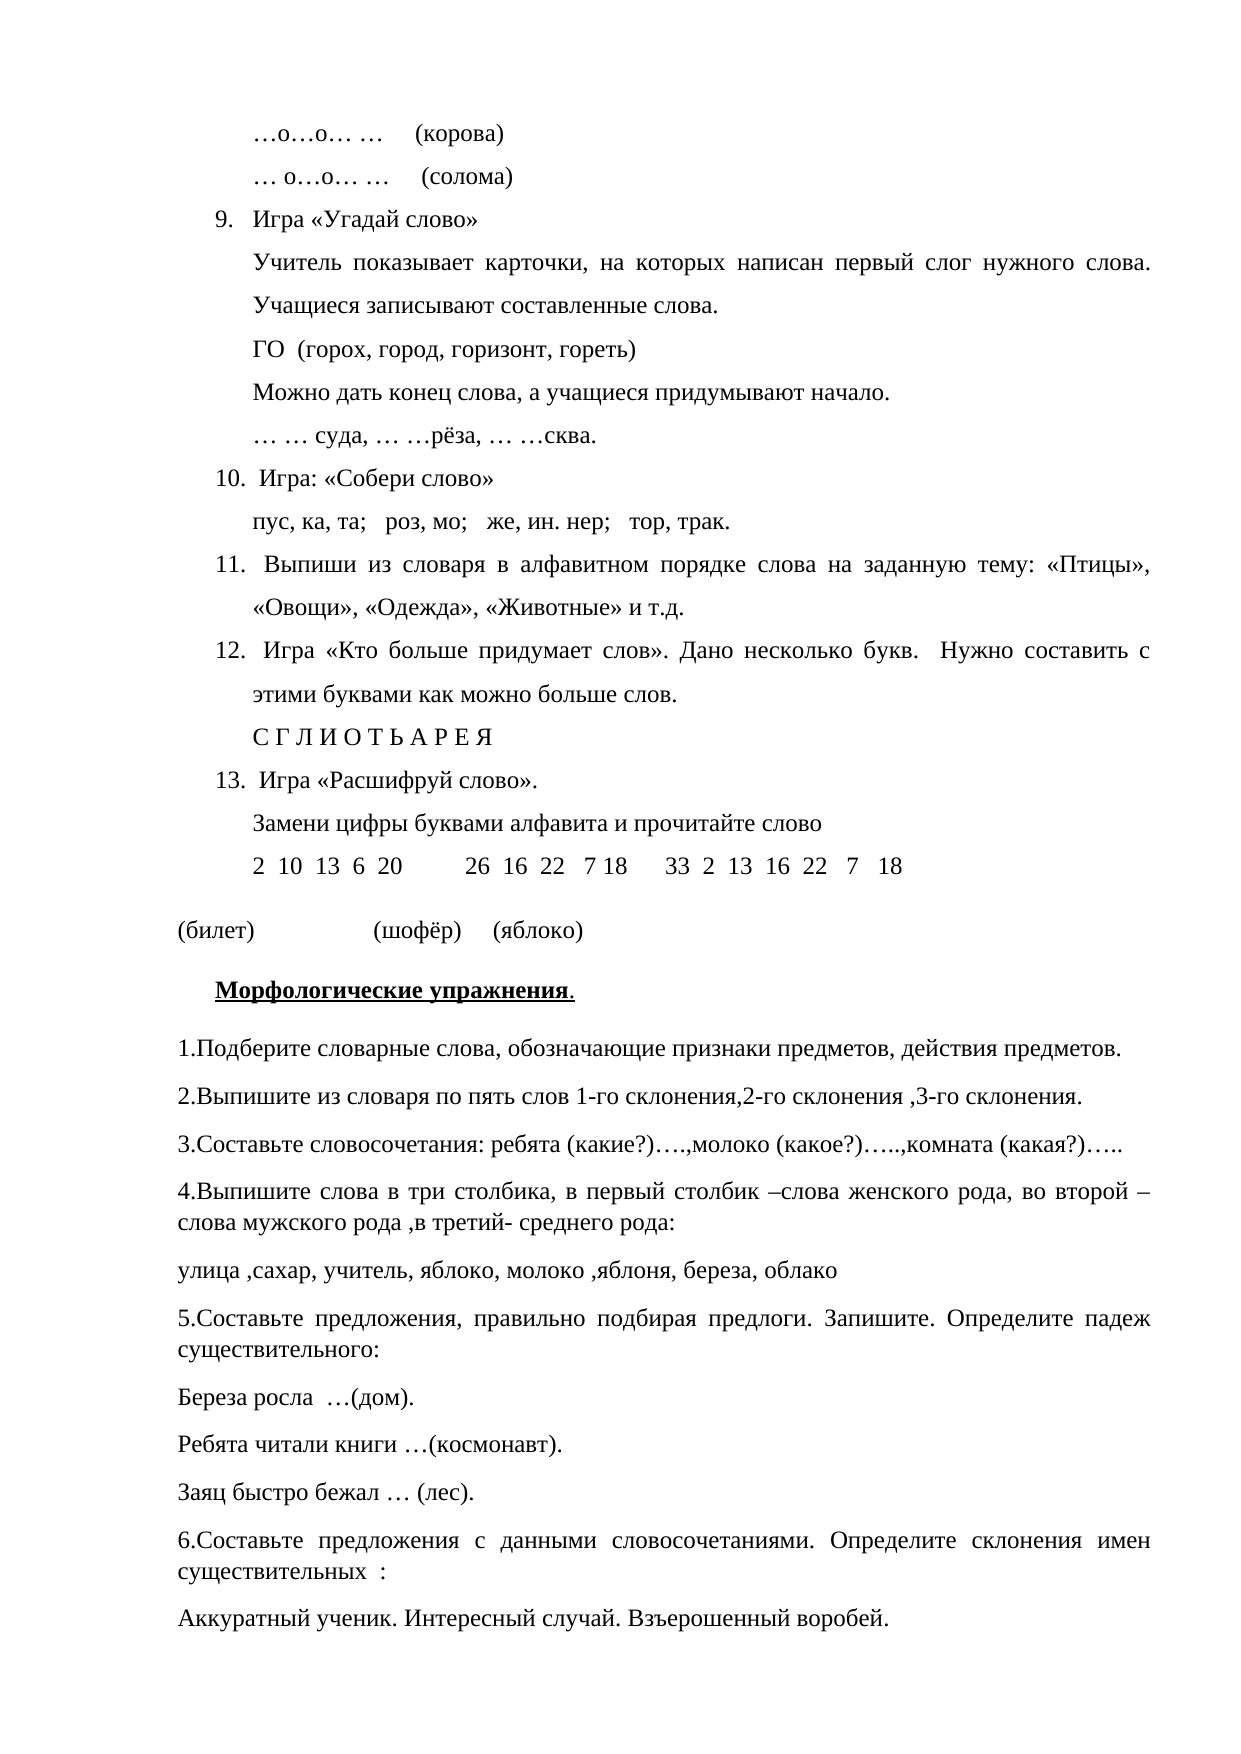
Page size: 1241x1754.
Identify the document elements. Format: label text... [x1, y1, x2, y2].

list … о…о… … (солома) [252, 161, 1152, 190]
list Замени цифры буквами алфавита и прочитайте слово [252, 808, 1152, 837]
text Ребята читали книги …(космонавт). [177, 1429, 1152, 1458]
list ГО (горох, город, горизонт, гореть) [252, 334, 1152, 362]
text 4.Выпишите слова в три столбика, в первый столбик –слова женского рода, во второй –слова мужского рода ,в третий- среднего рода: [177, 1176, 1152, 1236]
list Выпиши из словаря в алфавитном порядке слова на заданную тему: «Птицы», «Овощи», «Одежда», «Животные» и т.д. [215, 549, 1152, 621]
text 5.Составьте предложения, правильно подбирая предлоги. Запишите. Определите падеж существительного: [177, 1303, 1152, 1363]
text улица ,сахар, учитель, яблоко, молоко ,яблоня, береза, облако [177, 1255, 1152, 1284]
list …о…о… … (корова) [252, 118, 1152, 147]
text 2.Выпишите из словаря по пять слов 1-го склонения,2-го склонения ,3-го склонения. [177, 1081, 1152, 1110]
text Береза росла …(дом). [177, 1382, 1152, 1410]
list Игра «Кто больше придумает слов». Дано несколько букв. Нужно составить с этими буквами как можно больше слов. [215, 636, 1152, 707]
text Заяц быстро бежал … (лес). [177, 1477, 1152, 1506]
text 1.Подберите словарные слова, обозначающие признаки предметов, действия предметов. [177, 1033, 1152, 1062]
list 2 10 13 6 20 26 16 22 7 18 33 2 13 16 22 7 18 [252, 851, 1152, 880]
text Морфологические упражнения. [177, 975, 1152, 1004]
list … … суда, … …рёза, … …сква. [252, 420, 1152, 449]
text (билет) (шофёр) (яблоко) [177, 915, 1152, 944]
list Учитель показывает карточки, на которых написан первый слог нужного слова. Учащиеся записывают составленные слова. [252, 247, 1152, 319]
list Игра: «Собери слово» [215, 463, 1152, 492]
list Игра «Расшифруй слово». [215, 765, 1152, 794]
text 6.Составьте предложения с данными словосочетаниями. Определите склонения имен существительных : [177, 1525, 1152, 1584]
list Можно дать конец слова, а учащиеся придумывают начало. [252, 377, 1152, 406]
text Аккуратный ученик. Интересный случай. Взъерошенный воробей. [177, 1603, 1152, 1632]
text 3.Составьте словосочетания: ребята (какие?)….,молоко (какое?)…..,комната (какая?)….. [177, 1129, 1152, 1157]
list пус, ка, та; роз, мо; же, ин. нер; тор, трак. [252, 506, 1152, 535]
list С Г Л И О Т Ь А Р Е Я [252, 722, 1152, 751]
list Игра «Угадай слово» [215, 204, 1152, 233]
